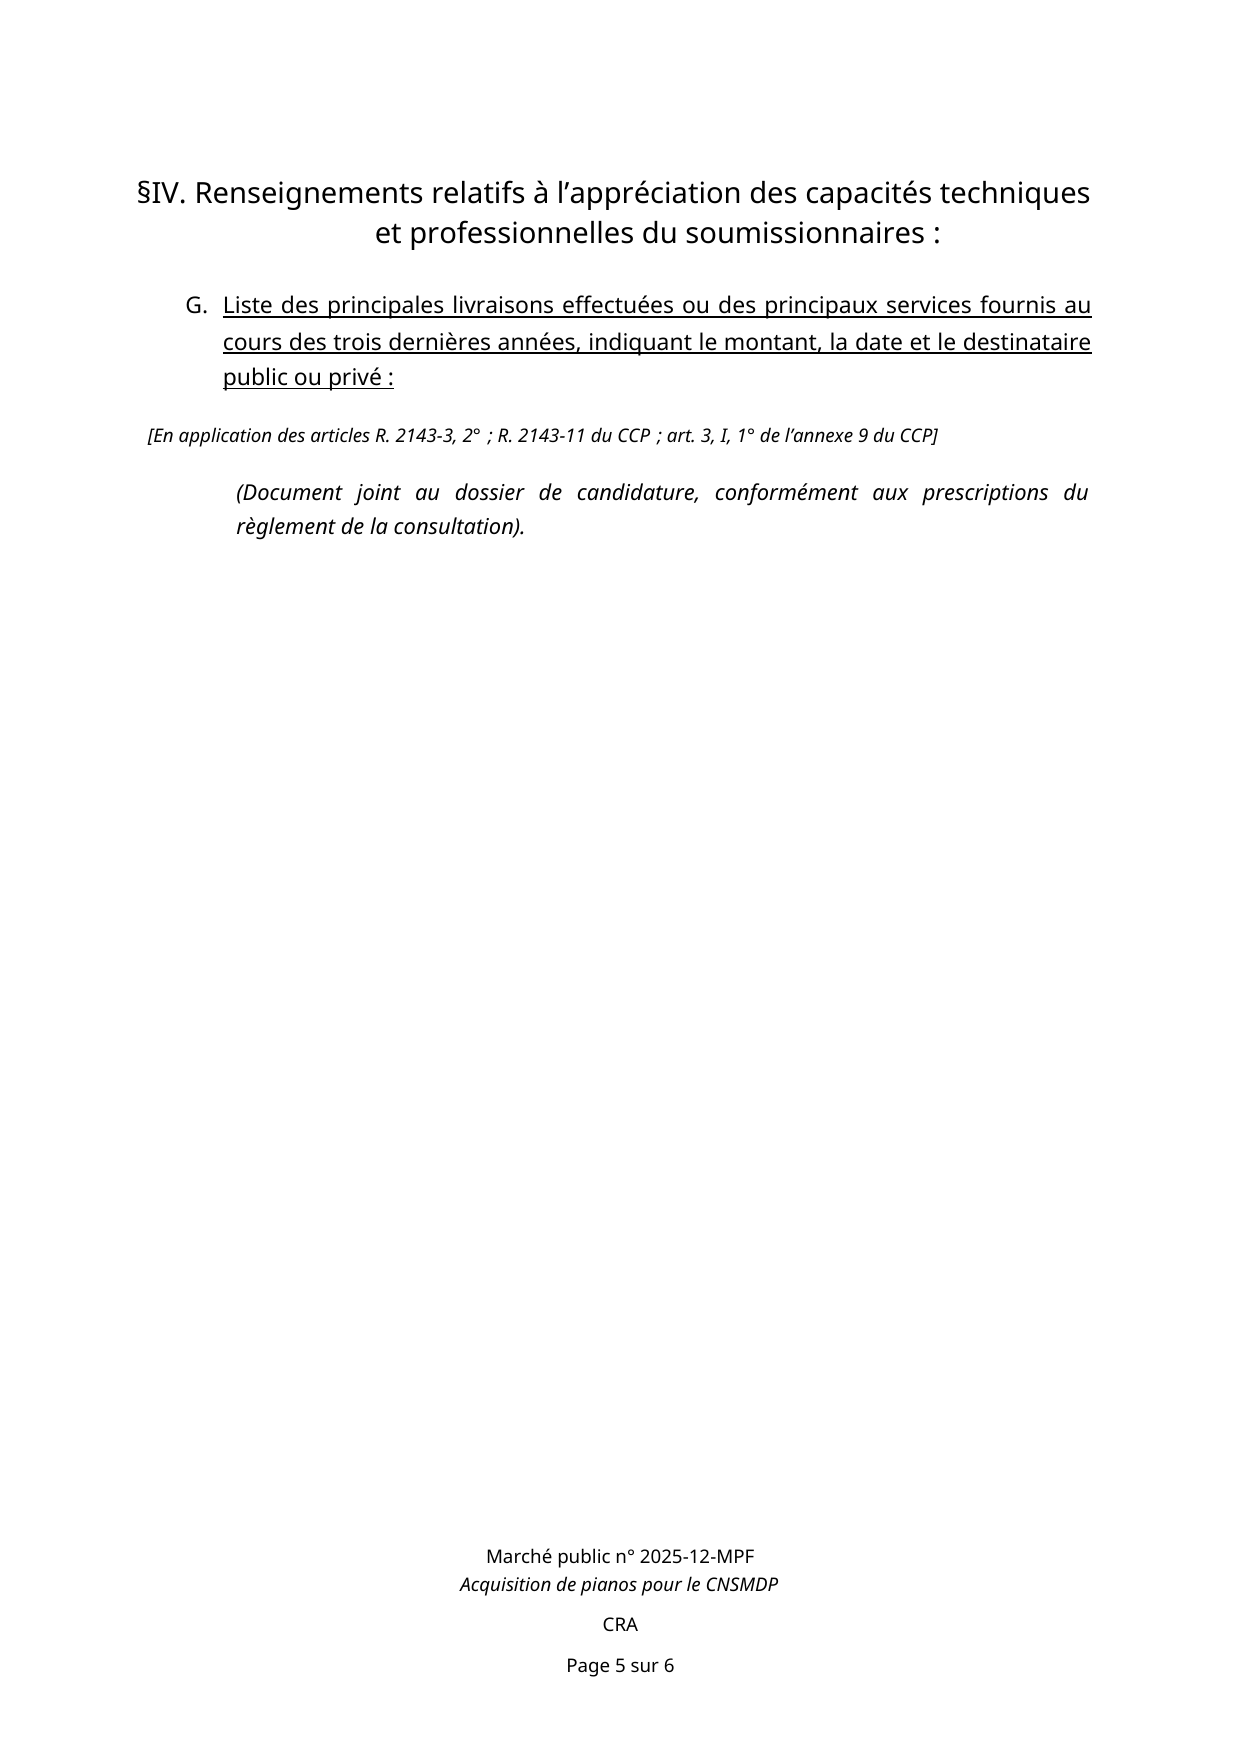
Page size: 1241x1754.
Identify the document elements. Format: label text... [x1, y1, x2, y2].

text [En application des articles R. 2143-3, 2° ; R. 2143-11 du CCP ; art. 3, I, 1° de l’annexe 9 du CCP] [148, 422, 1093, 448]
text Liste des principales livraisons effectuées ou des principaux services fournis au cours des trois dernières années, indiquant le montant, la date et le destinataire public ou privé : [185, 289, 1093, 393]
text (Document joint au dossier de candidature, conformément aux prescriptions du règlement de la consultation). [236, 477, 1093, 541]
subtitle Renseignements relatifs à l’appréciation des capacités techniques et professionnelles du soumissionnaires : [185, 173, 1093, 252]
